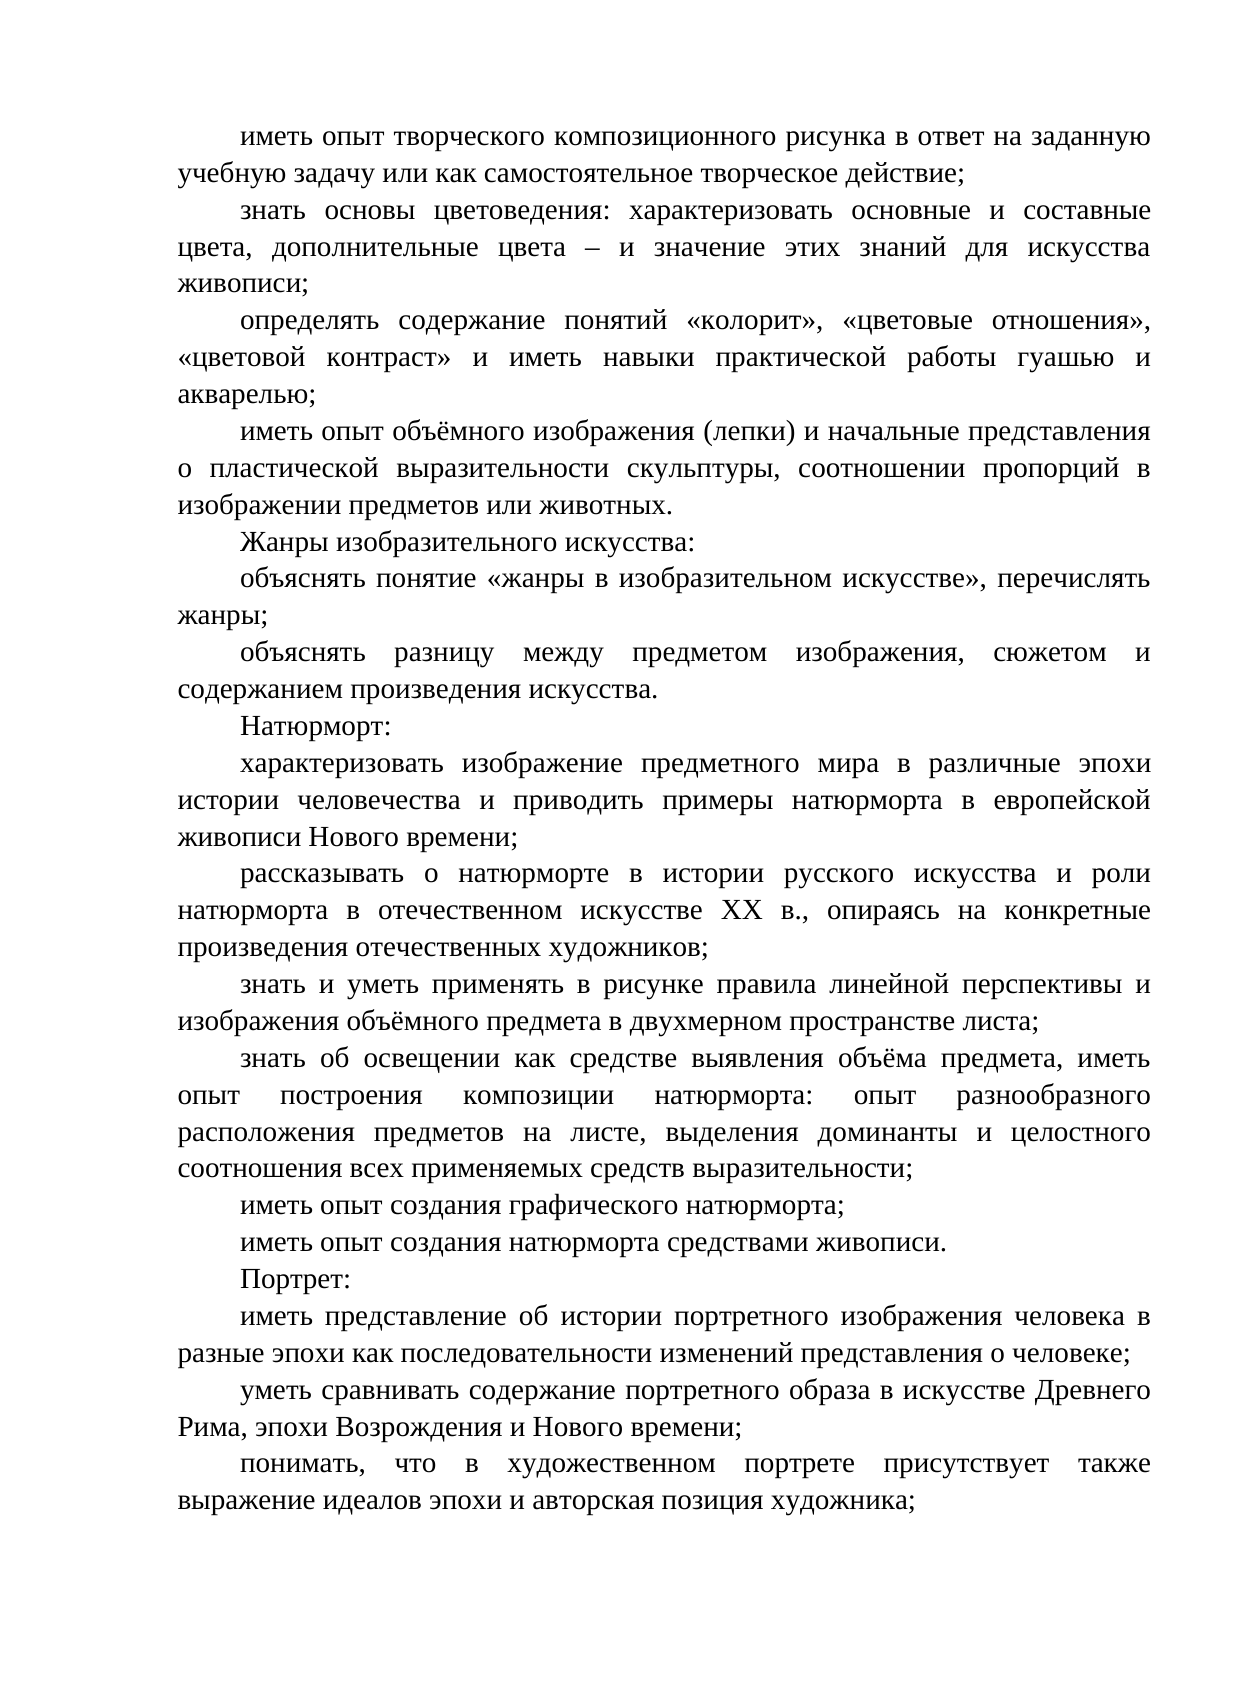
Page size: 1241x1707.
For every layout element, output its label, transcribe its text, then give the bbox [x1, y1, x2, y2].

text объяснять понятие «жанры в изобразительном искусстве», перечислять жанры; [177, 561, 1152, 631]
text иметь опыт объёмного изображения (лепки) и начальные представления о пластической выразительности скульптуры, соотношении пропорций в изображении предметов или животных. [177, 413, 1152, 520]
text объяснять разницу между предметом изображения, сюжетом и содержанием произведения искусства. [177, 634, 1152, 705]
text Портрет: [177, 1261, 1152, 1295]
text уметь сравнивать содержание портретного образа в искусстве Древнего Рима, эпохи Возрождения и Нового времени; [177, 1372, 1152, 1442]
text иметь опыт создания графического натюрморта; [177, 1187, 1152, 1221]
text понимать, что в художественном портрете присутствует также выражение идеалов эпохи и авторская позиция художника; [177, 1446, 1152, 1516]
text иметь опыт творческого композиционного рисунка в ответ на заданную учебную задачу или как самостоятельное творческое действие; [177, 118, 1152, 188]
text знать основы цветоведения: характеризовать основные и составные цвета, дополнительные цвета – и значение этих знаний для искусства живописи; [177, 192, 1152, 299]
text характеризовать изображение предметного мира в различные эпохи истории человечества и приводить примеры натюрморта в европейской живописи Нового времени; [177, 745, 1152, 852]
text Жанры изобразительного искусства: [177, 524, 1152, 557]
text знать и уметь применять в рисунке правила линейной перспективы и изображения объёмного предмета в двухмерном пространстве листа; [177, 966, 1152, 1037]
text Натюрморт: [177, 708, 1152, 742]
text определять содержание понятий «колорит», «цветовые отношения», «цветовой контраст» и иметь навыки практической работы гуашью и акварелью; [177, 302, 1152, 410]
text иметь опыт создания натюрморта средствами живописи. [177, 1224, 1152, 1258]
text знать об освещении как средстве выявления объёма предмета, иметь опыт построения композиции натюрморта: опыт разнообразного расположения предметов на листе, выделения доминанты и целостного соотношения всех применяемых средств выразительности; [177, 1040, 1152, 1184]
text рассказывать о натюрморте в истории русского искусства и роли натюрморта в отечественном искусстве ХХ в., опираясь на конкретные произведения отечественных художников; [177, 856, 1152, 963]
text иметь представление об истории портретного изображения человека в разные эпохи как последовательности изменений представления о человеке; [177, 1298, 1152, 1368]
